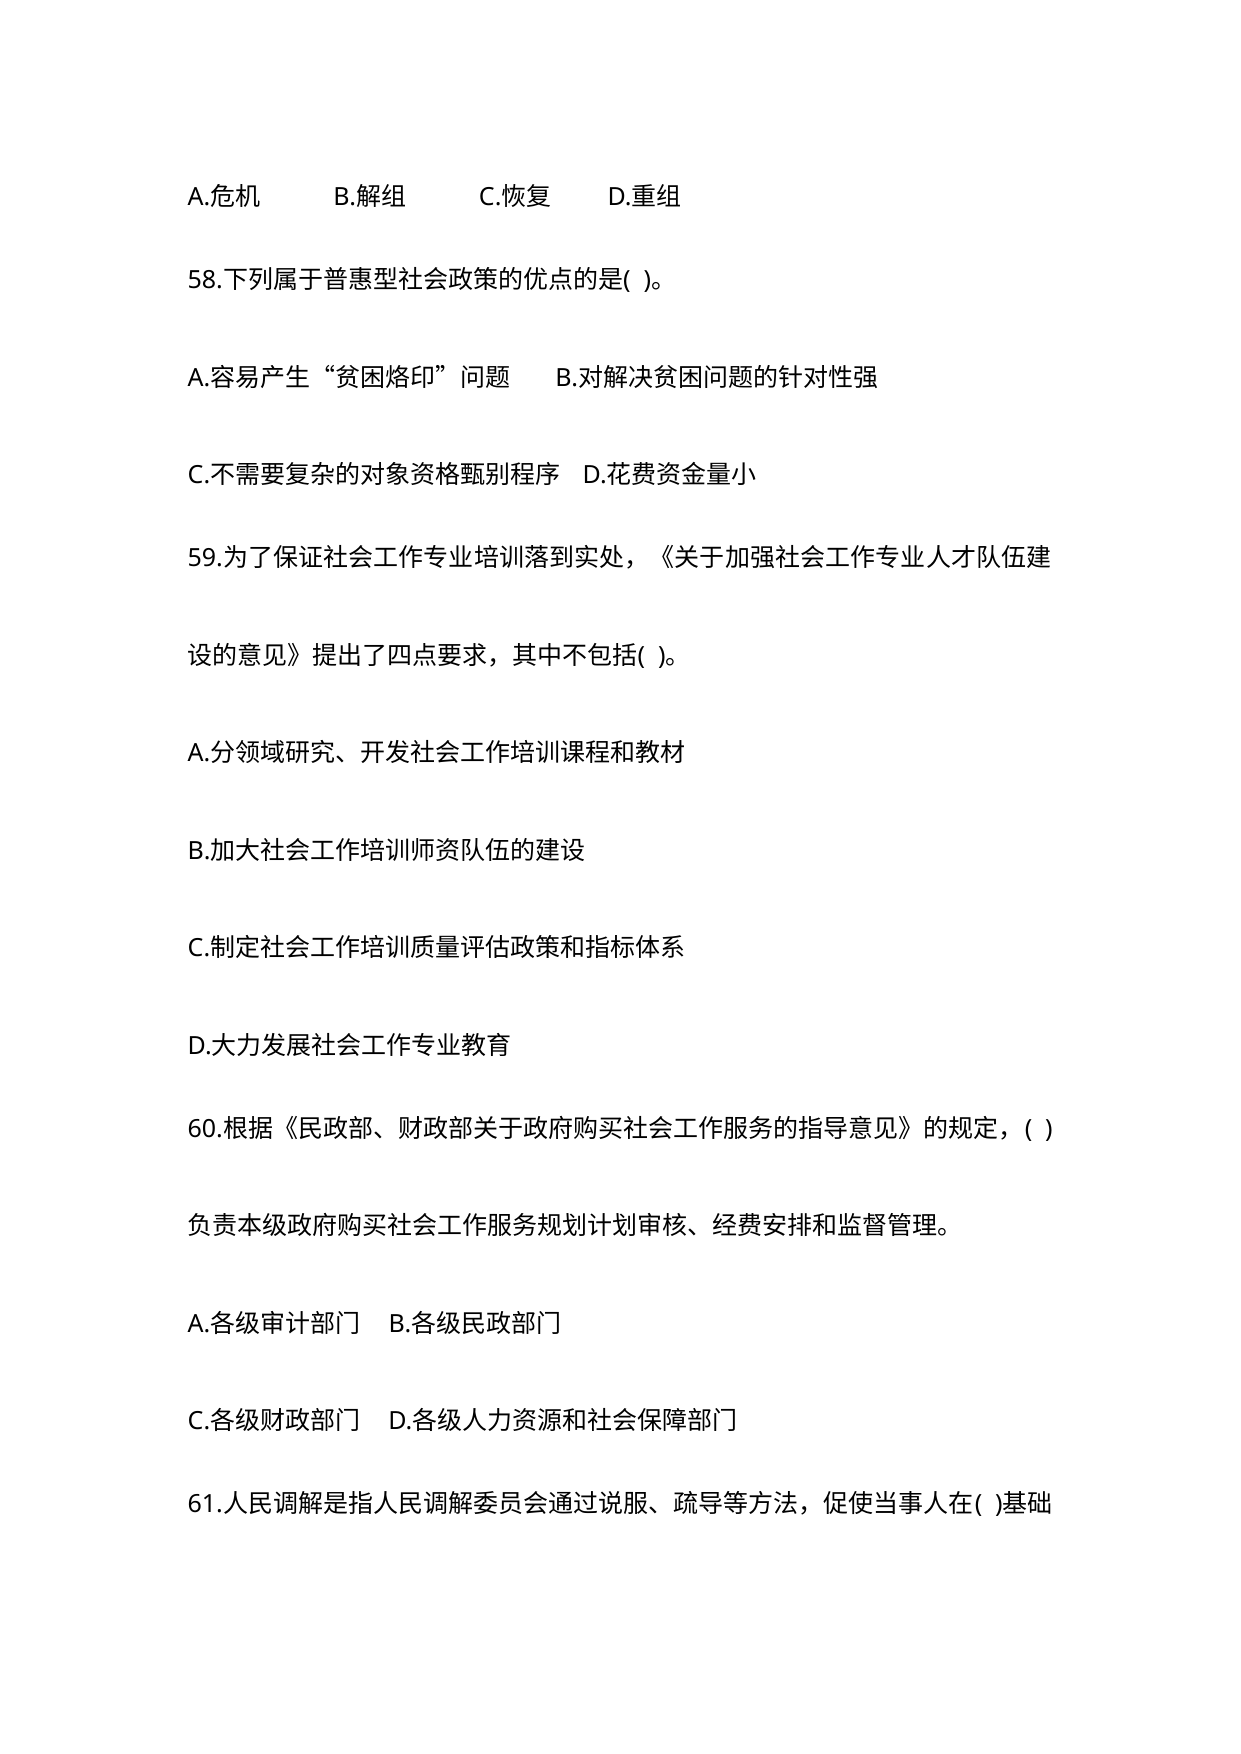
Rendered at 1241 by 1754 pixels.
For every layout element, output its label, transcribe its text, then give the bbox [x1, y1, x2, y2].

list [187, 1469, 1053, 1534]
list 59.为了保证社会工作专业培训落到实处，《关于加强社会工作专业人才队伍建设的意见》提出了四点要求，其中不包括( )。 A.分领域研究、开发社会工作培训课程和教材 B.加大社会工作培训师资队伍的建设 C.制定社会工作培训质量评估政策和指标体系 D.大力发展社会工作专业教育 [187, 523, 1053, 1076]
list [187, 162, 1053, 227]
list 60.根据《民政部、财政部关于政府购买社会工作服务的指导意见》的规定，( )负责本级政府购买社会工作服务规划计划审核、经费安排和监督管理。 A.各级审计部门 B.各级民政部门 C.各级财政部门 D.各级人力资源和社会保障部门 [187, 1094, 1053, 1451]
list 58.下列属于普惠型社会政策的优点的是( )。 A.容易产生“贫困烙印”问题 B.对解决贫困问题的针对性强 C.不需要复杂的对象资格甄别程序 D.花费资金量小 [187, 245, 1053, 505]
